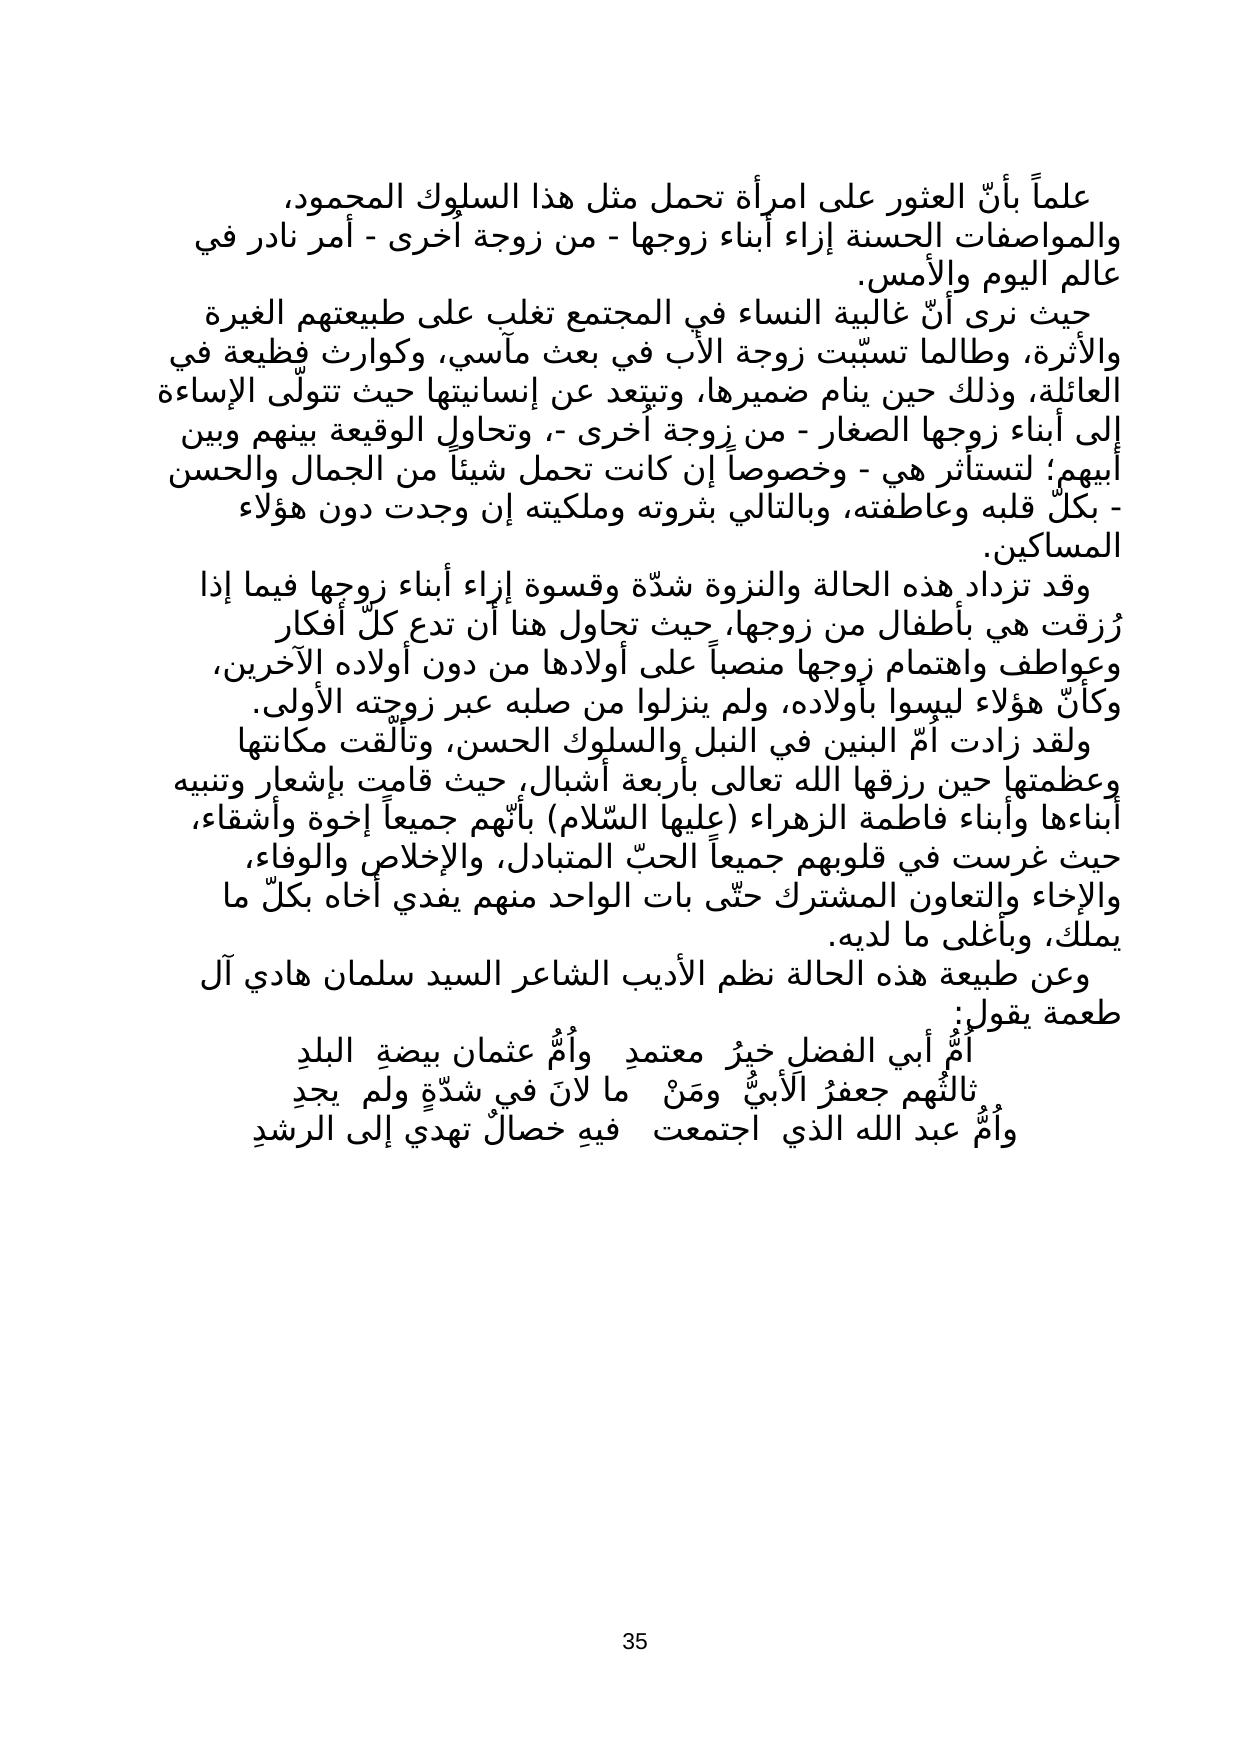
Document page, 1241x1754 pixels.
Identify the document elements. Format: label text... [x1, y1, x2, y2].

text علماً بأنّ العثور على امرأة تحمل مثل هذا السلوك المحمود، والمواصفات الحسنة إزاء أبناء زوجها - من زوجة اُخرى - أمر نادر في عالم اليوم والأمس. [148, 177, 1122, 294]
text واُمُّ عبد الله الذي اجتمعت فيهِ خصالٌ تهدي إلى الرشدِ [148, 1110, 1122, 1148]
text حيث نرى أنّ غالبية النساء في المجتمع تغلب على طبيعتهم الغيرة والأثرة، وطالما تسبّبت زوجة الأب في بعث مآسي، وكوارث فظيعة في العائلة، وذلك حين ينام ضميرها، وتبتعد عن إنسانيتها حيث تتولّى الإساءة إلى أبناء زوجها الصغار - من زوجة اُخرى -، وتحاول الوقيعة بينهم وبين أبيهم؛ لتستأثر هي - وخصوصاً إن كانت تحمل شيئاً من الجمال والحسن - بكلّ قلبه وعاطفته، وبالتالي بثروته وملكيته إن وجدت دون هؤلاء المساكين. [148, 294, 1122, 566]
text وعن طبيعة هذه الحالة نظم الأديب الشاعر السيد سلمان هادي آل طعمة يقول: [148, 954, 1122, 1032]
text ثالثُهم جعفرُ الأبيُّ ومَنْ ما لانَ في شدّةٍ ولم يجدِ [148, 1071, 1122, 1110]
text اُمُّ أبي الفضلِ خيرُ معتمدِ واُمُّ عثمان بيضةِ البلدِ [148, 1032, 1122, 1071]
text وقد تزداد هذه الحالة والنزوة شدّة وقسوة إزاء أبناء زوجها فيما إذا رُزقت هي بأطفال من زوجها، حيث تحاول هنا أن تدع كلّ أفكار وعواطف واهتمام زوجها منصباً على أولادها من دون أولاده الآخرين، وكأنّ هؤلاء ليسوا بأولاده، ولم ينزلوا من صلبه عبر زوجته الأولى. [148, 566, 1122, 721]
text ولقد زادت اُمّ البنين في النبل والسلوك الحسن، وتألّقت مكانتها وعظمتها حين رزقها الله تعالى بأربعة أشبال، حيث قامت بإشعار وتنبيه أبناءها وأبناء فاطمة الزهراء (عليها السّلام) بأنّهم جميعاً إخوة وأشقاء، حيث غرست في قلوبهم جميعاً الحبّ المتبادل، والإخلاص والوفاء، والإخاء والتعاون المشترك حتّى بات الواحد منهم يفدي أخاه بكلّ ما يملك، وبأغلى ما لديه. [148, 721, 1122, 954]
